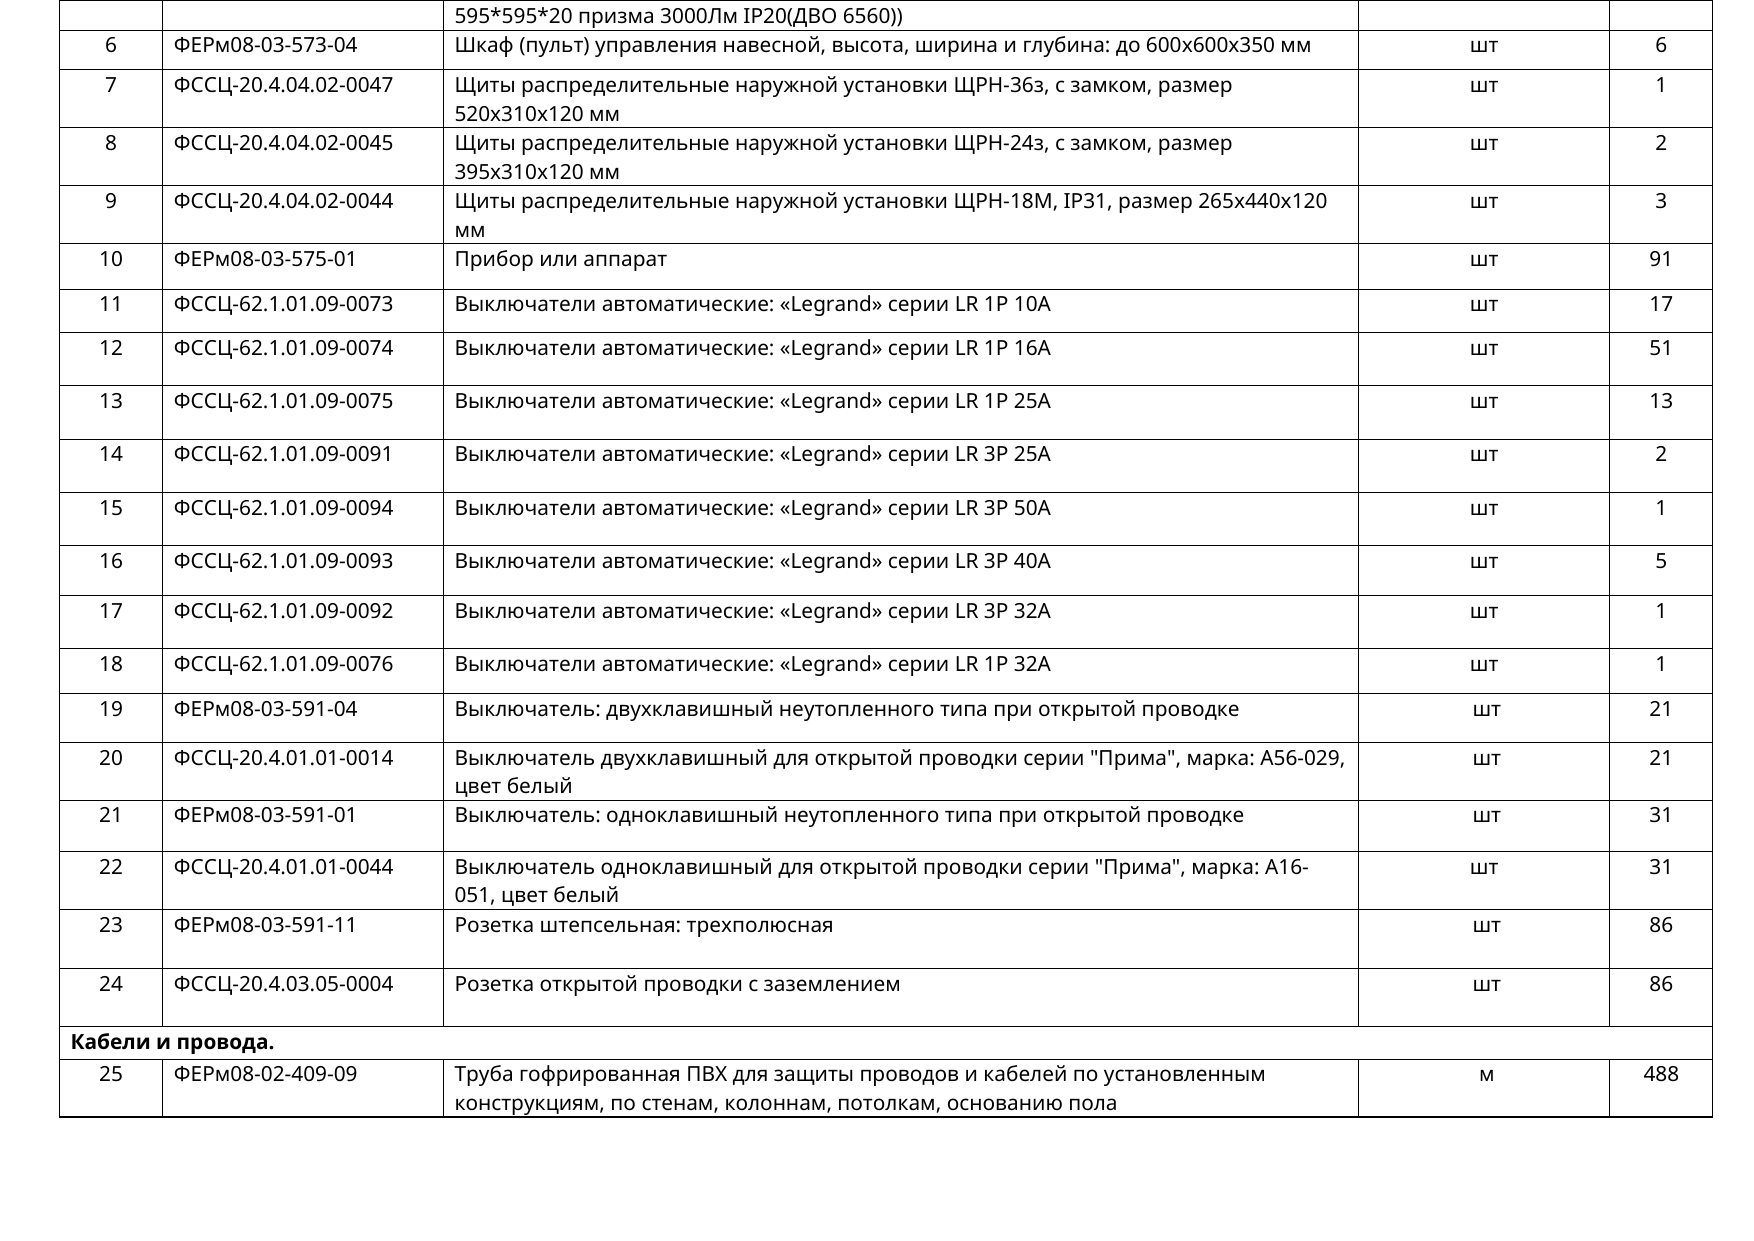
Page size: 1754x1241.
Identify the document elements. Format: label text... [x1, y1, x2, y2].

table_cell ФЕРм08-03-591-01 [163, 801, 443, 851]
table_cell 15 [60, 493, 162, 545]
table_cell Выключатели автоматические: «Legrand» серии LR 3Р 40А [444, 546, 1358, 595]
table_cell ФЕРм08-02-409-09 [163, 1060, 443, 1116]
table_cell 10 [60, 244, 162, 288]
table_cell ФССЦ-20.4.04.02-0044 [163, 186, 443, 243]
table_cell шт [1359, 70, 1609, 127]
table_cell Щиты распределительные наружной установки ЩРН-36з, с замком, размер 520х310х120 мм [444, 70, 1358, 127]
table_cell шт [1359, 244, 1609, 288]
table_cell 6 [60, 31, 162, 69]
table_cell ФССЦ-20.4.04.02-0047 [163, 70, 443, 127]
table_cell шт [1359, 333, 1609, 385]
table_cell Кабели и провода. [60, 1027, 1712, 1058]
table_cell 20 [60, 743, 162, 799]
table_cell Щиты распределительные наружной установки ЩРН-24з, с замком, размер 395х310х120 мм [444, 128, 1358, 185]
table_cell шт [1359, 969, 1609, 1026]
table_cell шт [1359, 186, 1609, 243]
table_cell Розетка штепсельная: трехполюсная [444, 910, 1358, 968]
table_cell Выключатель одноклавишный для открытой проводки серии "Прима", марка: А16-051, цвет белый [444, 852, 1358, 909]
table_cell 17 [1610, 290, 1712, 332]
table_cell шт [1359, 386, 1609, 438]
table_cell шт [1359, 596, 1609, 648]
table_cell 13 [60, 386, 162, 438]
table_cell шт [1359, 694, 1609, 742]
table_cell ФССЦ-62.1.01.09-0073 [163, 290, 443, 332]
table_cell ФССЦ-62.1.01.09-0093 [163, 546, 443, 595]
table_cell Шкаф (пульт) управления навесной, высота, ширина и глубина: до 600х600х350 мм [444, 31, 1358, 69]
table_cell 24 [60, 969, 162, 1026]
table_cell 16 [60, 546, 162, 595]
table_cell 91 [1610, 244, 1712, 288]
table_cell Выключатели автоматические: «Legrand» серии LR 3Р 25А [444, 440, 1358, 492]
table_cell 18 [60, 649, 162, 693]
table_cell 31 [1610, 801, 1712, 851]
table_cell шт [1359, 31, 1609, 69]
table_cell 12 [60, 333, 162, 385]
table_cell ФЕРм08-03-573-04 [163, 31, 443, 69]
table_cell ФССЦ-62.1.01.09-0075 [163, 386, 443, 438]
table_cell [163, 1, 443, 29]
table_cell Щиты распределительные наружной установки ЩРН-18М, IP31, размер 265х440х120 мм [444, 186, 1358, 243]
table_cell 31 [1610, 852, 1712, 909]
table_cell м [1359, 1060, 1609, 1116]
table_cell Выключатели автоматические: «Legrand» серии LR 1Р 16А [444, 333, 1358, 385]
table_cell ФССЦ-62.1.01.09-0074 [163, 333, 443, 385]
table_cell шт [1359, 801, 1609, 851]
table_cell 17 [60, 596, 162, 648]
table_cell ФССЦ-20.4.03.05-0004 [163, 969, 443, 1026]
table_cell 1 [1610, 70, 1712, 127]
table_cell Выключатели автоматические: «Legrand» серии LR 1Р 25А [444, 386, 1358, 438]
table_cell 488 [1610, 1060, 1712, 1116]
table_cell Выключатели автоматические: «Legrand» серии LR 1Р 32А [444, 649, 1358, 693]
table_cell Прибор или аппарат [444, 244, 1358, 288]
table_cell 7 [60, 70, 162, 127]
table_cell 2 [1610, 440, 1712, 492]
table_cell шт [1359, 290, 1609, 332]
table_cell шт [1359, 440, 1609, 492]
table_cell шт [1359, 493, 1609, 545]
table_cell ФССЦ-62.1.01.09-0076 [163, 649, 443, 693]
table_cell Розетка открытой проводки с заземлением [444, 969, 1358, 1026]
table_cell ФССЦ-62.1.01.09-0092 [163, 596, 443, 648]
table_cell 1 [1610, 596, 1712, 648]
table_cell 11 [60, 290, 162, 332]
table_cell 8 [60, 128, 162, 185]
table_cell 86 [1610, 969, 1712, 1026]
table_cell 23 [60, 910, 162, 968]
table_cell Выключатель двухклавишный для открытой проводки серии "Прима", марка: А56-029, цвет белый [444, 743, 1358, 799]
table_cell 3 [1610, 186, 1712, 243]
table_cell Труба гофрированная ПВХ для защиты проводов и кабелей по установленным конструкциям, по стенам, колоннам, потолкам, основанию пола [444, 1060, 1358, 1116]
table_cell 14 [60, 440, 162, 492]
table_cell ФССЦ-20.4.01.01-0014 [163, 743, 443, 799]
table_cell 21 [1610, 694, 1712, 742]
table_cell 5 [1610, 546, 1712, 595]
table_cell 22 [60, 852, 162, 909]
table_cell 51 [1610, 333, 1712, 385]
table_cell ФССЦ-62.1.01.09-0094 [163, 493, 443, 545]
table_cell ФССЦ-20.4.01.01-0044 [163, 852, 443, 909]
table_cell 25 [60, 1060, 162, 1116]
table_cell 5 [60, 1, 162, 29]
table_cell Выключатели автоматические: «Legrand» серии LR 1Р 10А [444, 290, 1358, 332]
table_cell Выключатели автоматические: «Legrand» серии LR 3Р 32А [444, 596, 1358, 648]
table_cell ФССЦ-20.4.04.02-0045 [163, 128, 443, 185]
table_cell 21 [60, 801, 162, 851]
table_cell 6 [1610, 31, 1712, 69]
table_cell шт [1359, 852, 1609, 909]
table_cell ФЕРм08-03-591-04 [163, 694, 443, 742]
table_cell 86 [1610, 910, 1712, 968]
table_cell 21 [1610, 743, 1712, 799]
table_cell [444, 1, 1358, 29]
table_cell шт [1359, 128, 1609, 185]
table_cell шт [1359, 910, 1609, 968]
table_cell шт [1359, 546, 1609, 595]
table_cell 32 [1610, 1, 1712, 29]
table_cell 13 [1610, 386, 1712, 438]
table_cell 9 [60, 186, 162, 243]
table_cell 1 [1610, 493, 1712, 545]
table_cell Выключатель: двухклавишный неутопленного типа при открытой проводке [444, 694, 1358, 742]
table_cell шт [1359, 649, 1609, 693]
table_cell шт [1359, 1, 1609, 29]
table_cell 1 [1610, 649, 1712, 693]
table_cell Выключатели автоматические: «Legrand» серии LR 3Р 50А [444, 493, 1358, 545]
table_cell шт [1359, 743, 1609, 799]
table_cell 19 [60, 694, 162, 742]
table_cell ФЕРм08-03-575-01 [163, 244, 443, 288]
table_cell ФССЦ-62.1.01.09-0091 [163, 440, 443, 492]
table_cell Выключатель: одноклавишный неутопленного типа при открытой проводке [444, 801, 1358, 851]
table_cell ФЕРм08-03-591-11 [163, 910, 443, 968]
table_cell 2 [1610, 128, 1712, 185]
